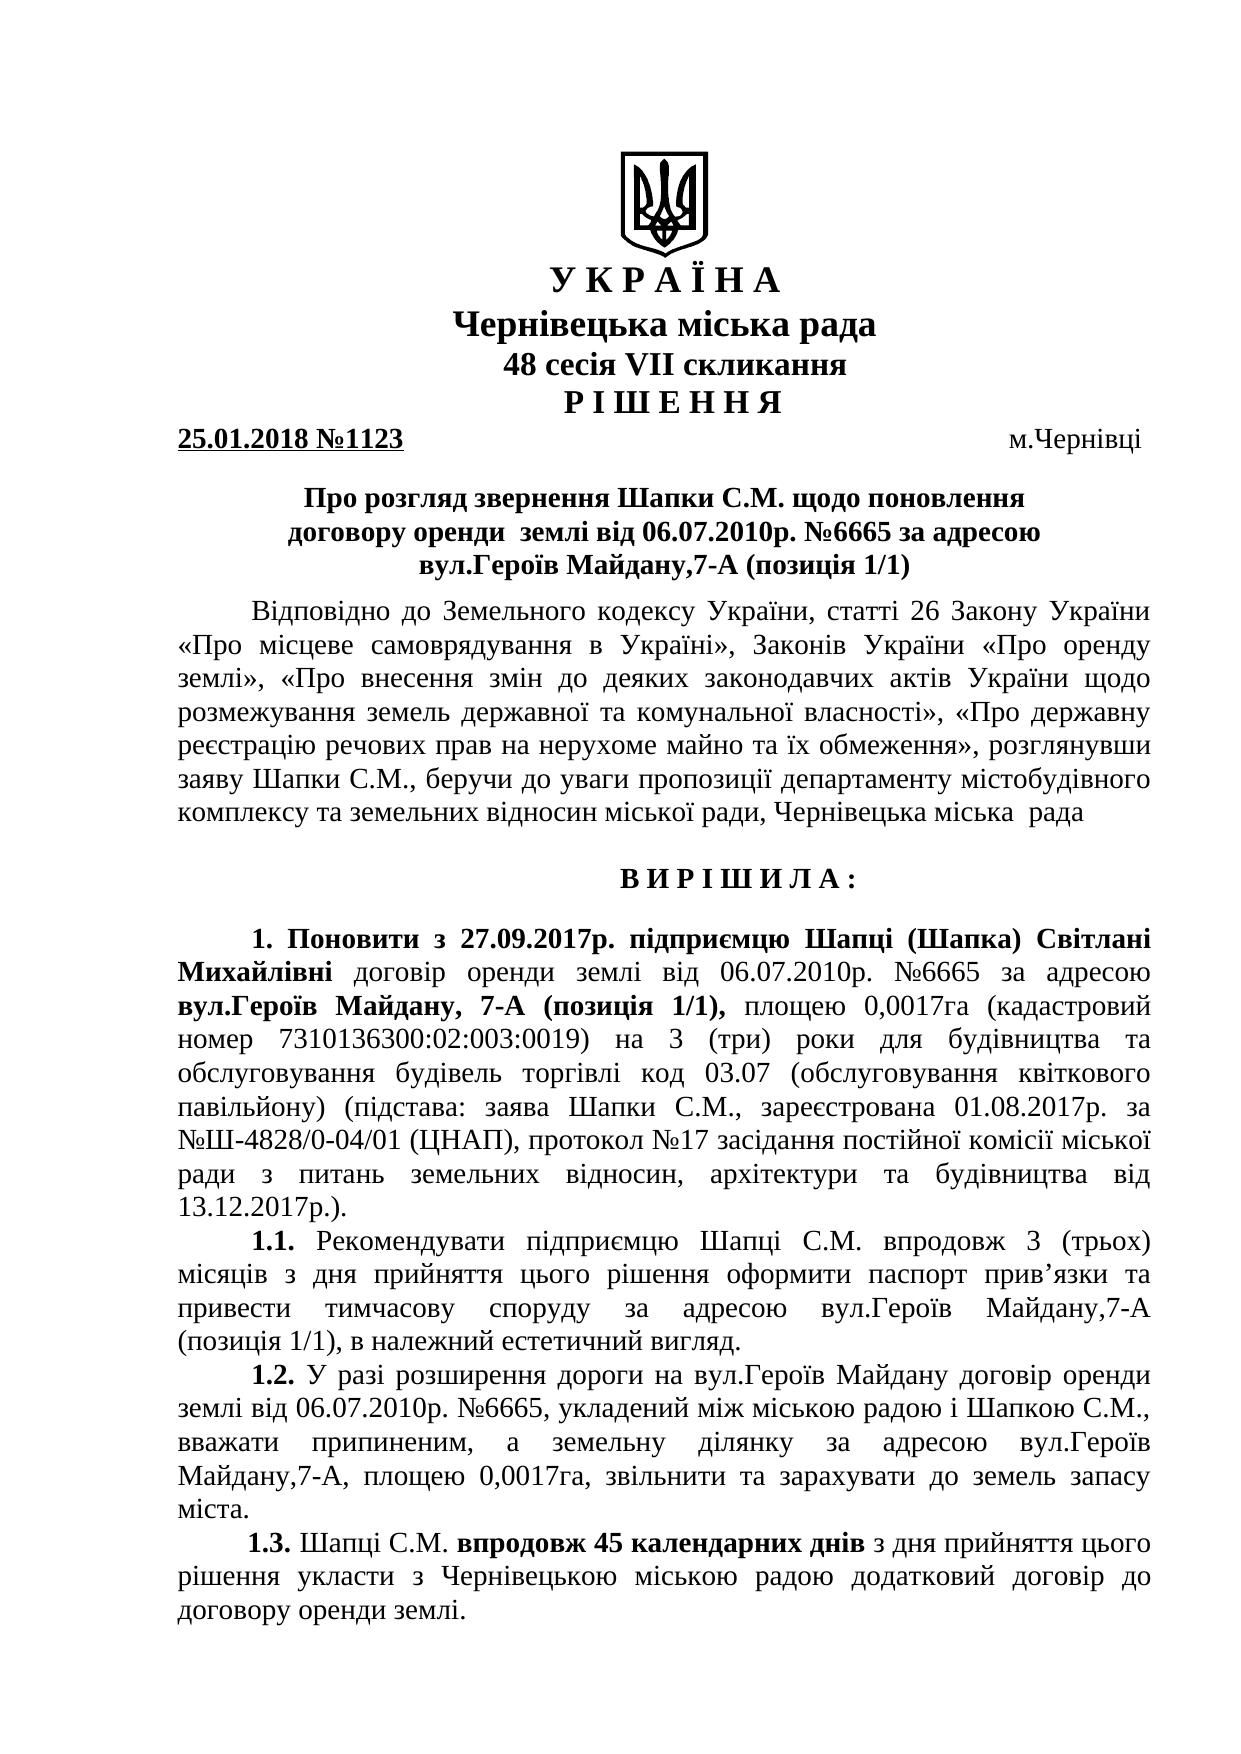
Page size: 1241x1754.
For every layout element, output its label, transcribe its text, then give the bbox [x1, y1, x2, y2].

text 48 сесія VІІ скликання [472, 344, 1152, 382]
text 25.01.2018 №1123 м.Чернівці [177, 421, 1152, 454]
text 1.3. Шапці С.М. впродовж 45 календарних днів з дня прийняття цього рішення укласти з Чернівецькою міською радою додатковий договір до договору оренди землі. [177, 1525, 1152, 1625]
text 1.1. Рекомендувати підприємцю Шапці С.М. впродовж 3 (трьох) місяців з дня прийняття цього рішення оформити паспорт прив’язки та привести тимчасову споруду за адресою вул.Героїв Майдану,7-А (позиція 1/1), в належний естетичний вигляд. [177, 1223, 1152, 1357]
text 1. Поновити з 27.09.2017р. підприємцю Шапці (Шапка) Світлані Михайлівні договір оренди землі від 06.07.2010р. №6665 за адресою вул.Героїв Майдану, 7-А (позиція 1/1), площею 0,0017га (кадастровий номер 7310136300:02:003:0019) на 3 (три) роки для будівництва та обслуговування будівель торгівлі код 03.07 (обслуговування квіткового павільйону) (підстава: заява Шапки С.М., зареєстрована 01.08.2017р. за №Ш-4828/0-04/01 (ЦНАП), протокол №17 засідання постійної комісії міської ради з питань земельних відносин, архітектури та будівництва від 13.12.2017р.). [177, 921, 1152, 1223]
text У К Р А Ї Н А [177, 258, 1152, 301]
text В И Р І Ш И Л А : [177, 862, 1152, 895]
text Відповідно до Земельного кодексу України, статті 26 Закону України «Про місцеве самоврядування в Україні», Законів України «Про оренду землі», «Про внесення змін до деяких законодавчих актів України щодо розмежування земель державної та комунальної власності», «Про державну реєстрацію речових прав на нерухоме майно та їх обмеження», розглянувши заяву Шапки С.М., беручи до уваги пропозиції департаменту містобудівного комплексу та земельних відносин міської ради, Чернівецька міська рада [177, 593, 1152, 828]
text Про розгляд звернення Шапки С.М. щодо поновлення договору оренди землі від 06.07.2010р. №6665 за адресою вул.Героїв Майдану,7-А (позиція 1/1) [177, 480, 1152, 581]
text 1.2. У разі розширення дороги на вул.Героїв Майдану договір оренди землі від 06.07.2010р. №6665, укладений між міською радою і Шапкою С.М., вважати припиненим, а земельну ділянку за адресою вул.Героїв Майдану,7-А, площею 0,0017га, звільнити та зарахувати до земель запасу міста. [177, 1357, 1152, 1525]
text Р І Ш Е Н Н Я [472, 382, 1152, 421]
subtitle Чернівецька міська рада [177, 301, 1152, 344]
